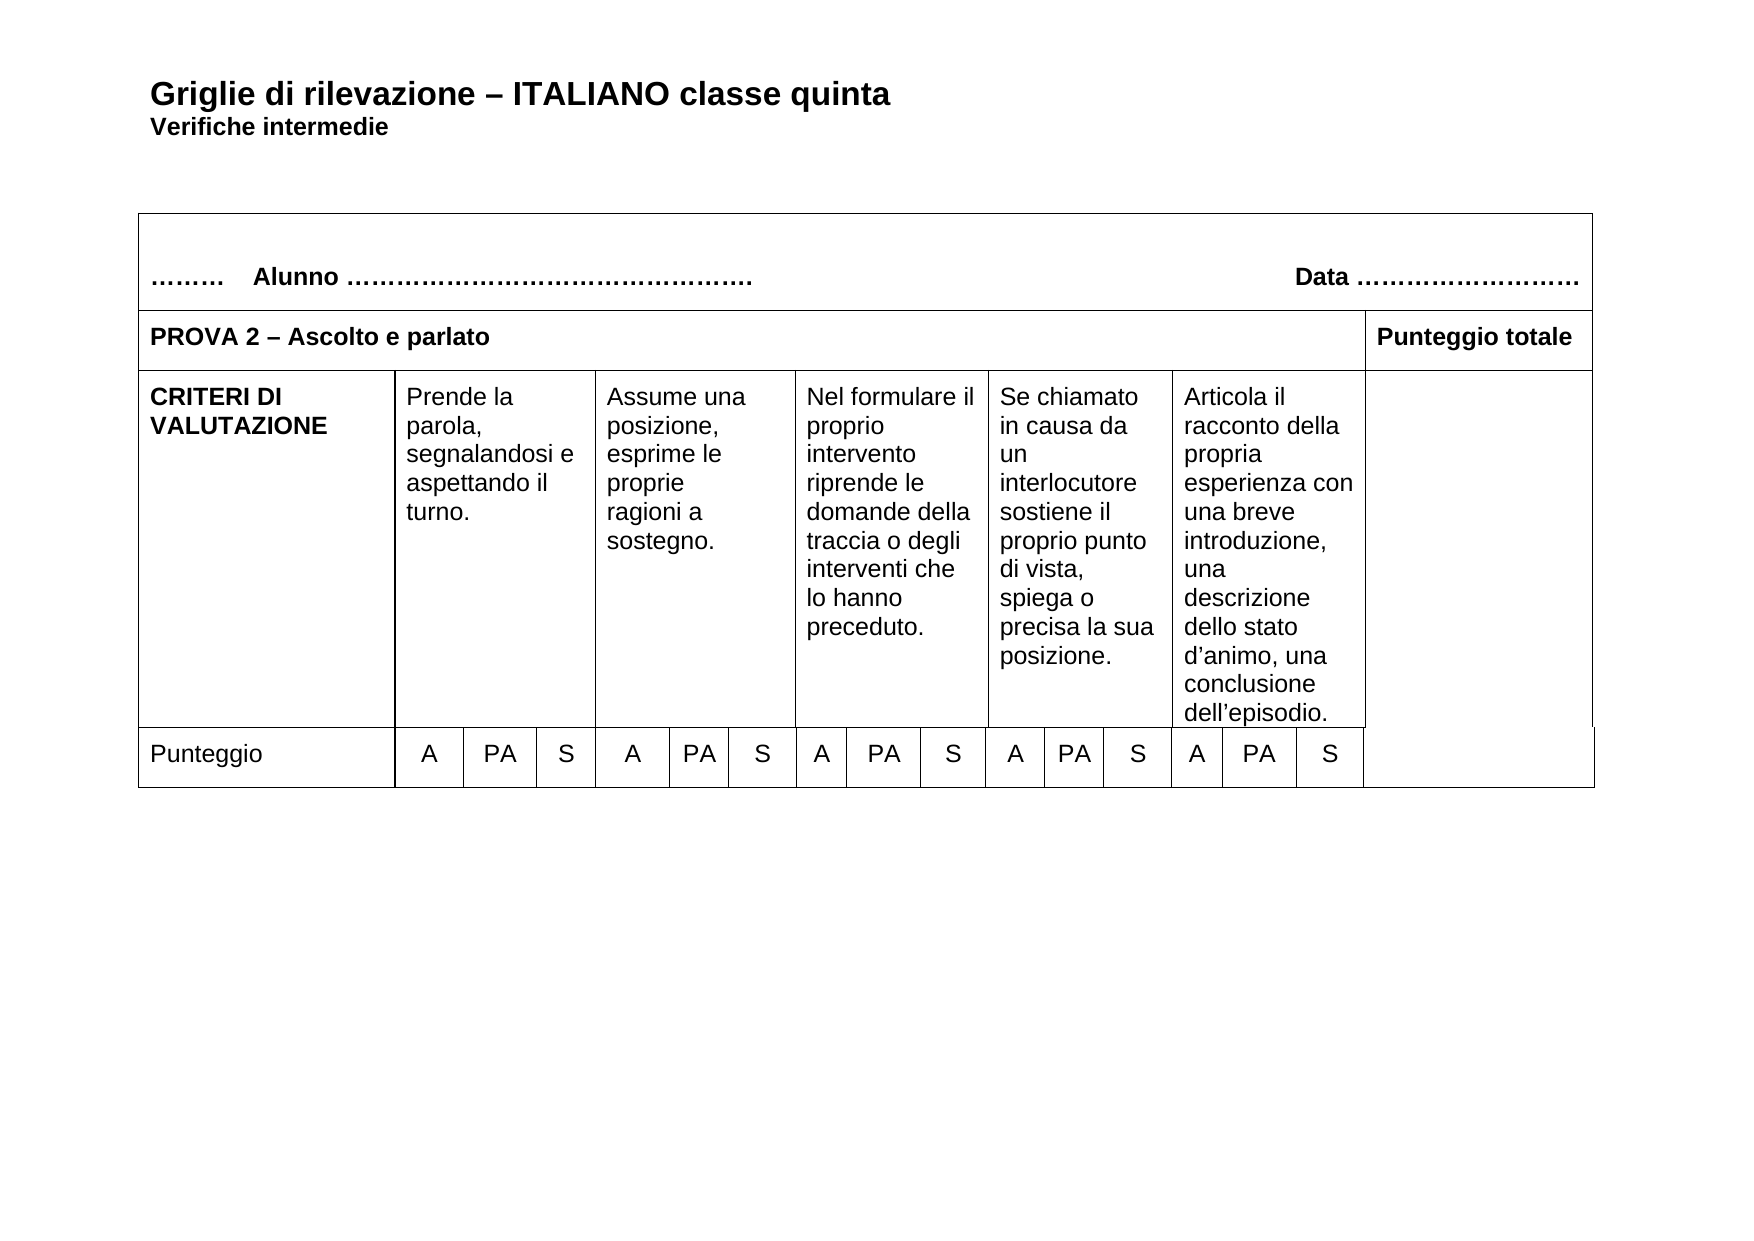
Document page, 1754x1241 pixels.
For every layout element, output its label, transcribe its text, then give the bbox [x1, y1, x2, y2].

table_cell S [537, 728, 595, 787]
table_cell Articola il racconto della propria esperienza con una breve introduzione, una descrizione dello stato d’animo, una conclusione dell’episodio. [1173, 371, 1365, 727]
table_cell Se chiamato in causa da un interlocutore sostiene il proprio punto di vista, spiega o precisa la sua posizione. [989, 371, 1172, 727]
table_cell PA [847, 728, 920, 787]
table_cell PA [670, 728, 728, 787]
table_header Data ……………………… [988, 214, 1592, 310]
table_cell [1366, 371, 1592, 727]
table_cell PA [1045, 728, 1103, 787]
table_cell A [797, 728, 846, 787]
table_cell S [1297, 728, 1363, 787]
table_cell A [596, 728, 669, 787]
table_header ……… Alunno …………………………………………. [139, 214, 988, 310]
table_cell PA [464, 728, 536, 787]
table_cell Punteggio [139, 728, 394, 787]
table_cell Prende la parola, segnalandosi e aspettando il turno. [396, 371, 595, 727]
table_cell S [921, 728, 985, 787]
table_cell A [986, 728, 1044, 787]
table_cell PROVA 2 – Ascolto e parlato [139, 311, 1365, 370]
table_cell A [396, 728, 463, 787]
table_cell Punteggio totale [1366, 311, 1592, 370]
table_cell PA [1223, 728, 1296, 787]
table_cell S [1104, 728, 1171, 787]
table_cell Nel formulare il proprio intervento riprende le domande della traccia o degli interventi che lo hanno preceduto. [796, 371, 988, 727]
table_cell [1364, 727, 1594, 787]
table_cell A [1172, 728, 1222, 787]
table_cell S [729, 728, 796, 787]
table_cell CRITERI DI VALUTAZIONE [139, 371, 394, 727]
table_cell Assume una posizione, esprime le proprie ragioni a sostegno. [596, 371, 795, 727]
